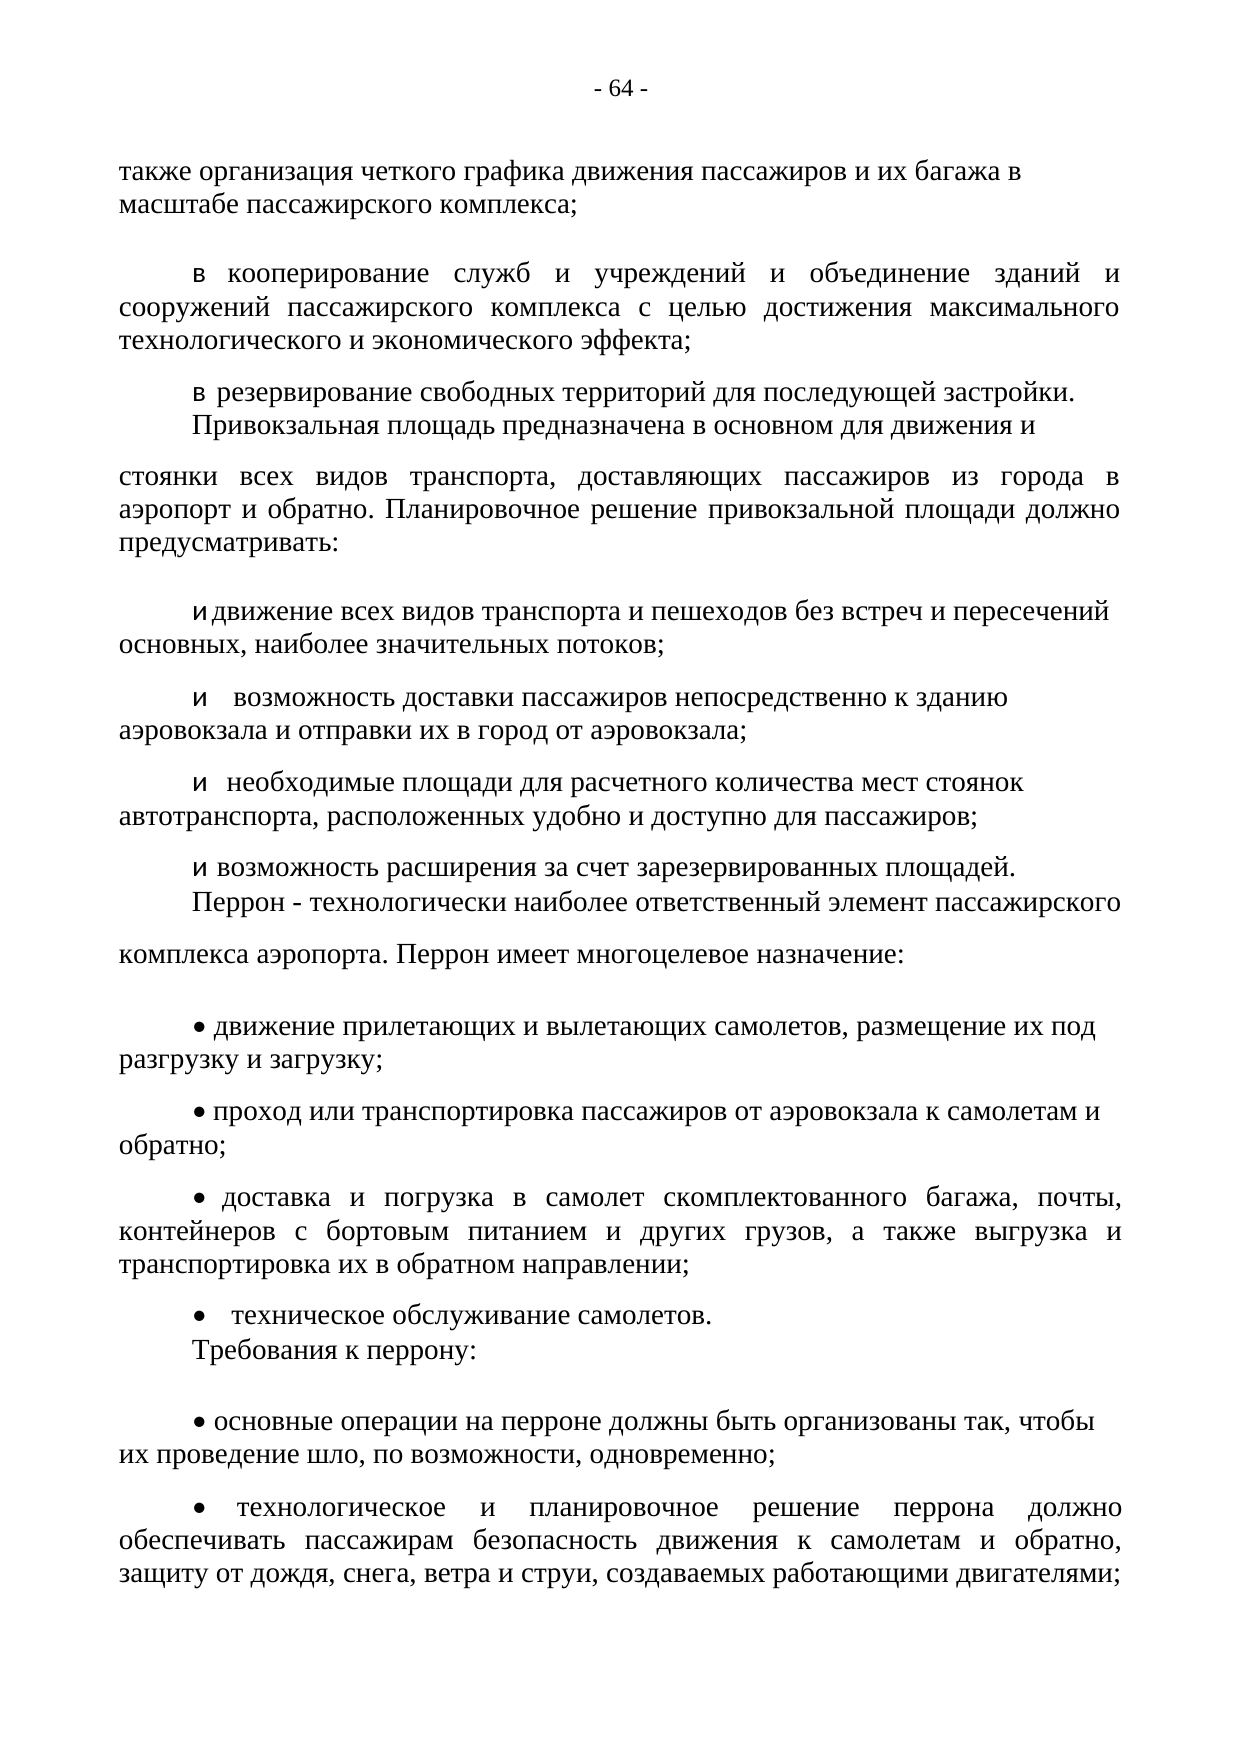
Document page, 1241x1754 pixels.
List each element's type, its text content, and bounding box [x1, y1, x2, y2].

list возможность доставки пассажиров непосредственно к зданию аэровокзала и отправки их в город от аэровокзала; [119, 678, 1121, 746]
text стоянки всех видов транспорта, доставляющих пассажиров из города в аэропорт и обратно. Планировочное решение привокзальной площади должно предусматривать: [119, 459, 1121, 558]
list движение прилетающих и вылетающих самолетов, размещение их под разгрузку и загрузку; [119, 1007, 1123, 1075]
list необходимые площади для расчетного количества мест стоянок автотранспорта, расположенных удобно и доступно для пассажиров; [119, 764, 1123, 831]
list резервирование свободных территорий для последующей застройки. Привокзальная площадь предназначена в основном для движения и [192, 374, 1121, 441]
list движение всех видов транспорта и пешеходов без встреч и пересечений основных, наиболее значительных потоков; [119, 593, 1121, 660]
list техническое обслуживание самолетов. [192, 1296, 1123, 1332]
text Требования к перрону: [192, 1332, 1123, 1366]
list возможность расширения за счет зарезервированных площадей. [192, 848, 1123, 884]
text - 64 - [119, 73, 1123, 102]
text комплекса аэропорта. Перрон имеет многоцелевое назначение: [119, 937, 1123, 970]
list проход или транспортировка пассажиров от аэровокзала к самолетам и обратно; [119, 1093, 1123, 1160]
list кооперирование служб и учреждений и объединение зданий и сооружений пассажирского комплекса с целью достижения максимального технологического и экономического эффекта; [119, 255, 1121, 356]
list технологическое и планировочное решение перрона должно обеспечивать пассажирам безопасность движения к самолетам и обратно, защиту от дождя, снега, ветра и струи, создаваемых работающими двигателями; [119, 1488, 1123, 1589]
text также организация четкого графика движения пассажиров и их багажа в масштабе пассажирского комплекса; [119, 154, 1121, 220]
list доставка и погрузка в самолет скомплектованного багажа, почты, контейнеров с бортовым питанием и других грузов, а также выгрузка и транспортировка их в обратном направлении; [119, 1179, 1123, 1279]
text Перрон - технологически наиболее ответственный элемент пассажирского [192, 884, 1123, 917]
list основные операции на перроне должны быть организованы так, чтобы их проведение шло, по возможности, одновременно; [119, 1403, 1123, 1470]
